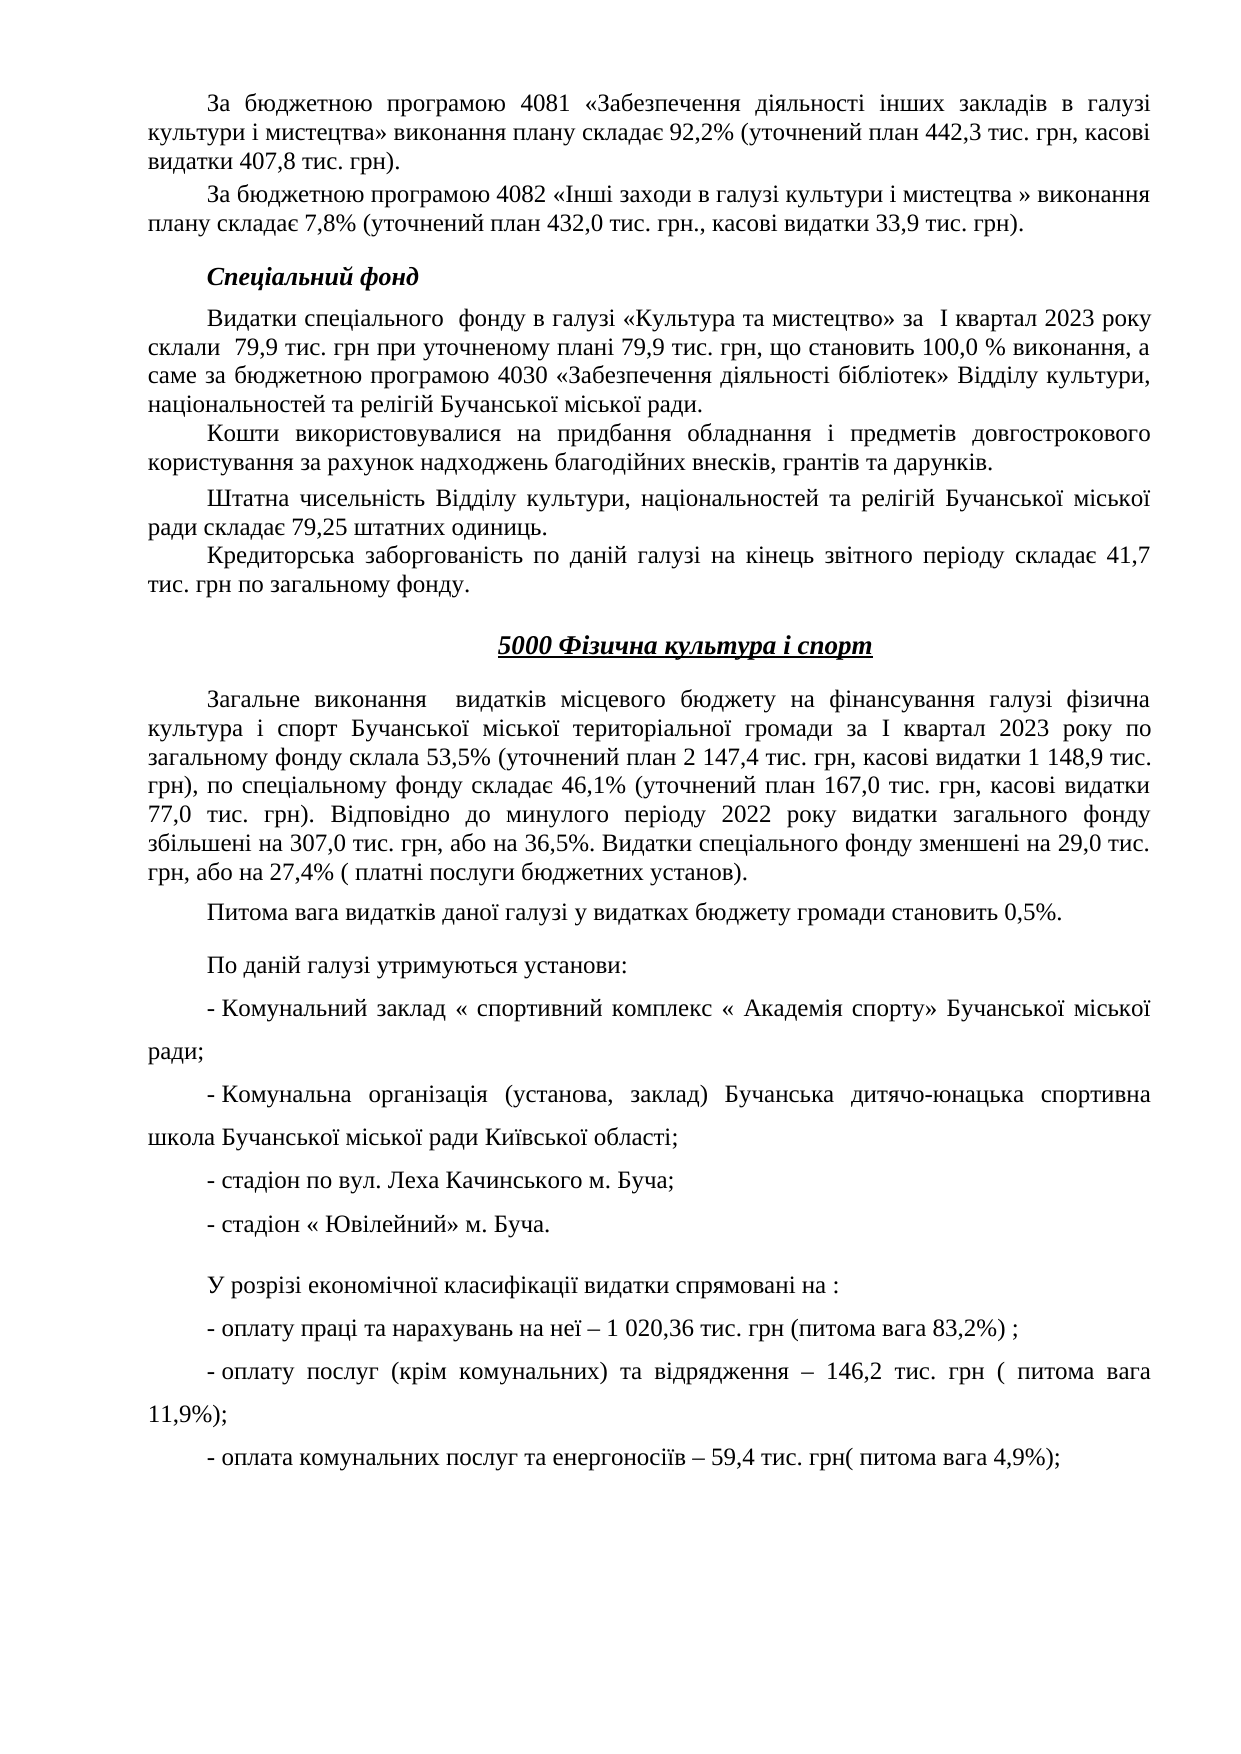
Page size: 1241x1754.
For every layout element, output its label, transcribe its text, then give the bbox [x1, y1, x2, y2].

text Спеціальний фонд [148, 261, 1152, 291]
text 5000 Фізична культура і спорт [148, 629, 1152, 660]
list стадіон « Ювілейний» м. Буча. [148, 1209, 1152, 1237]
text Кредиторська заборгованість по даній галузі на кінець звітного періоду складає 41,7 тис. грн по загальному фонду. [148, 540, 1152, 598]
list Комунальний заклад « спортивний комплекс « Академія спорту» Бучанської міської ради; [148, 993, 1152, 1065]
text Питома вага видатків даної галузі у видатках бюджету громади становить 0,5%. [148, 897, 1152, 926]
list оплату послуг (крім комунальних) та відрядження – 146,2 тис. грн ( питома вага 11,9%); [148, 1356, 1152, 1428]
list Комунальна організація (установа, заклад) Бучанська дитячо-юнацька спортивна школа Бучанської міської ради Київської області; [148, 1079, 1152, 1151]
list стадіон по вул. Леха Качинського м. Буча; [148, 1166, 1152, 1194]
text За бюджетною програмою 4081 «Забезпечення діяльності інших закладів в галузі культури і мистецтва» виконання плану складає 92,2% (уточнений план 442,3 тис. грн, касові видатки 407,8 тис. грн). [148, 88, 1152, 175]
text У розрізі економічної класифікації видатки спрямовані на : [148, 1270, 1152, 1298]
text Видатки спеціального фонду в галузі «Культура та мистецтво» за I квартал 2023 року склали 79,9 тис. грн при уточненому плані 79,9 тис. грн, що становить 100,0 % виконання, а саме за бюджетною програмою 4030 «Забезпечення діяльності бібліотек» Відділу культури, національностей та релігій Бучанської міської ради. [148, 303, 1152, 418]
text По даній галузі утримуються установи: [148, 950, 1152, 979]
list оплата комунальних послуг та енергоносіїв – 59,4 тис. грн( питома вага 4,9%); [148, 1442, 1152, 1471]
text Загальне виконання видатків місцевого бюджету на фінансування галузі фізична культура і спорт Бучанської міської територіальної громади за I квартал 2023 року по загальному фонду склала 53,5% (уточнений план 2 147,4 тис. грн, касові видатки 1 148,9 тис. грн), по спеціальному фонду складає 46,1% (уточнений план 167,0 тис. грн, касові видатки 77,0 тис. грн). Відповідно до минулого періоду 2022 року видатки загального фонду збільшені на 307,0 тис. грн, або на 36,5%. Видатки спеціального фонду зменшені на 29,0 тис. грн, або на 27,4% ( платні послуги бюджетних установ). [148, 684, 1152, 885]
text Штатна чисельність Відділу культури, національностей та релігій Бучанської міської ради складає 79,25 штатних одиниць. [148, 483, 1152, 540]
text Кошти використовувалися на придбання обладнання і предметів довгострокового користування за рахунок надходжень благодійних внесків, грантів та дарунків. [148, 418, 1152, 476]
text За бюджетною програмою 4082 «Інші заходи в галузі культури і мистецтва » виконання плану складає 7,8% (уточнений план 432,0 тис. грн., касові видатки 33,9 тис. грн). [148, 179, 1152, 237]
list оплату праці та нарахувань на неї – 1 020,36 тис. грн (питома вага 83,2%) ; [148, 1313, 1152, 1342]
